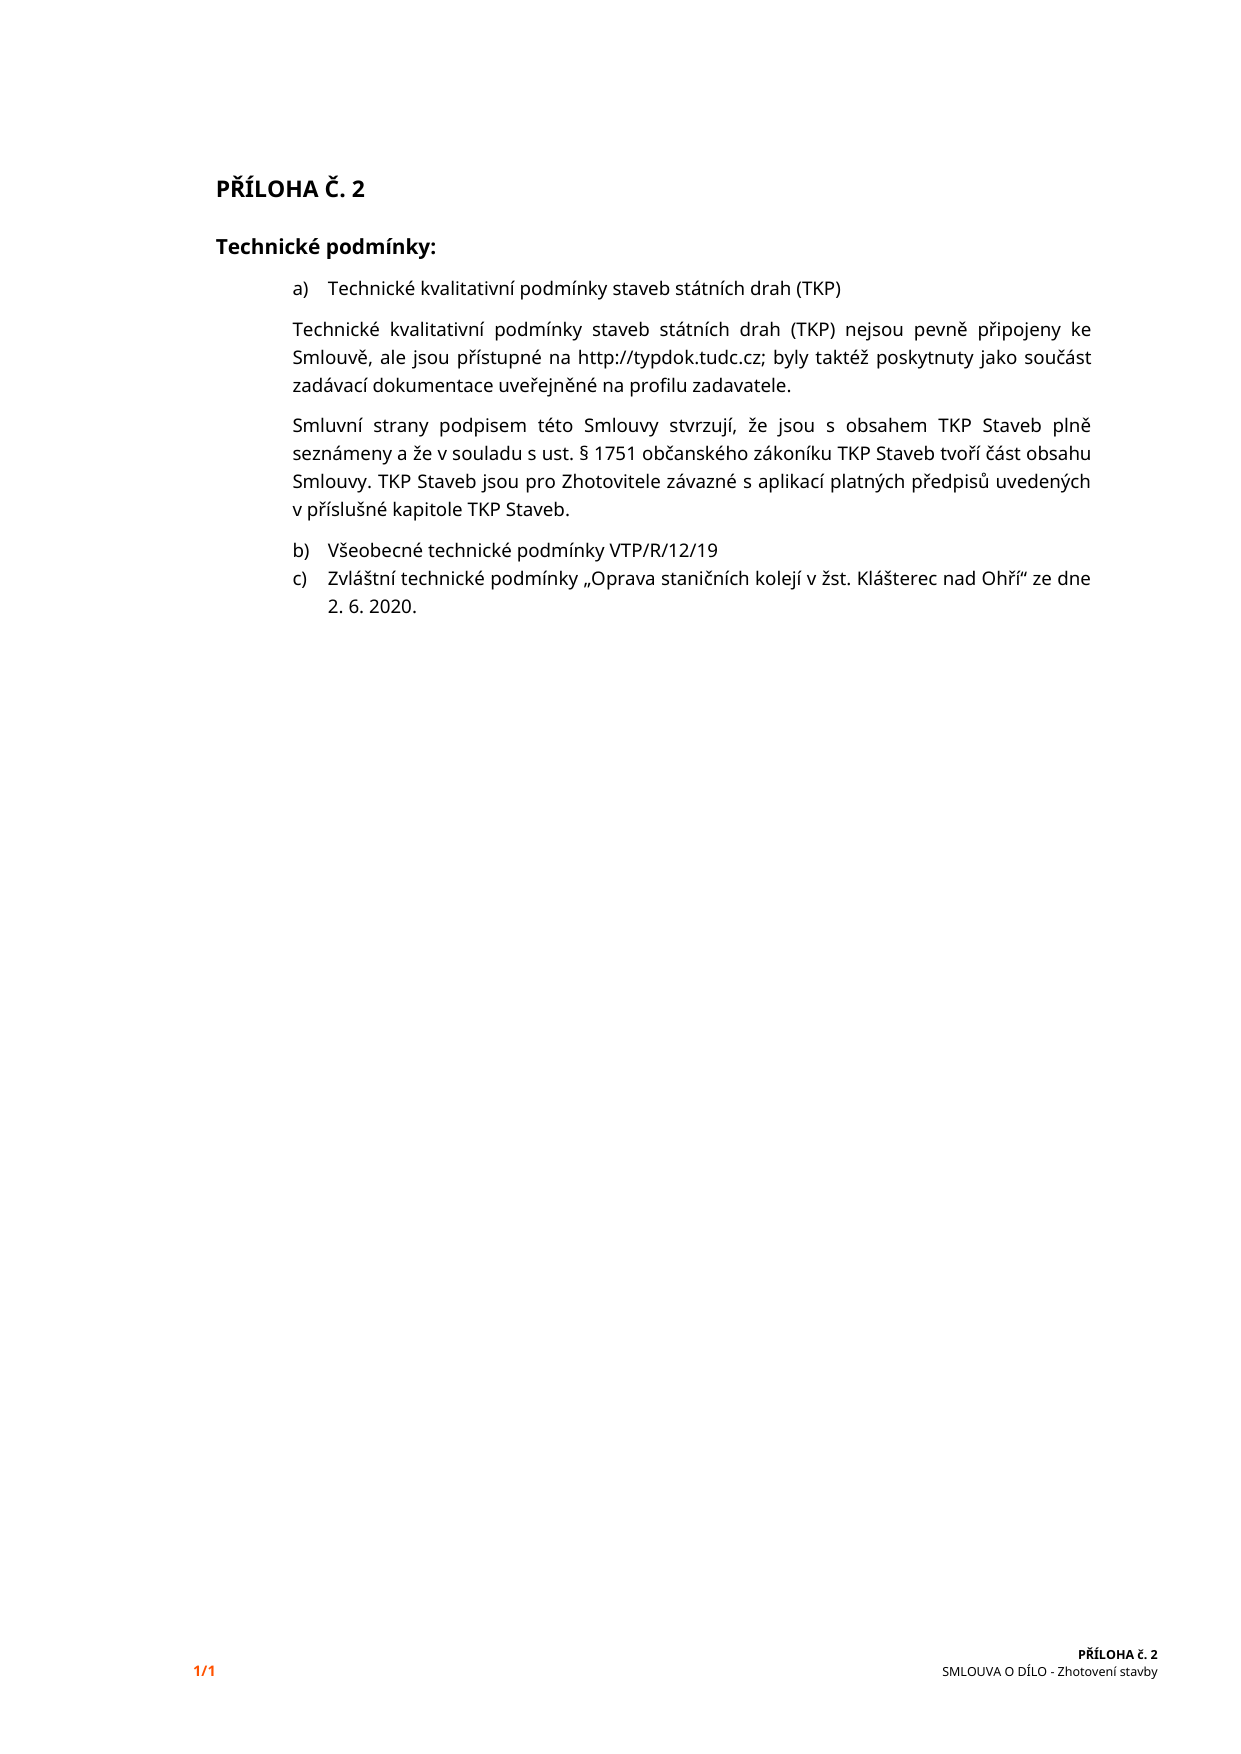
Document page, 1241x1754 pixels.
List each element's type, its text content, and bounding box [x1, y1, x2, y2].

text Technické podmínky: [216, 232, 1093, 260]
text Všeobecné technické podmínky VTP/R/12/19 [292, 537, 1093, 563]
text Technické kvalitativní podmínky staveb státních drah (TKP) nejsou pevně připojeny ke Smlouvě, ale jsou přístupné na http://typdok.tudc.cz; byly taktéž poskytnuty jako součást zadávací dokumentace uveřejněné na profilu zadavatele. [292, 316, 1093, 398]
text Zvláštní technické podmínky „Oprava staničních kolejí v žst. Klášterec nad Ohří“ ze dne 2. 6. 2020. [292, 565, 1093, 619]
text Příloha č. 2 [216, 172, 1093, 204]
text Smluvní strany podpisem této Smlouvy stvrzují, že jsou s obsahem TKP Staveb plně seznámeny a že v souladu s ust. § 1751 občanského zákoníku TKP Staveb tvoří část obsahu Smlouvy. TKP Staveb jsou pro Zhotovitele závazné s aplikací platných předpisů uvedených v příslušné kapitole TKP Staveb. [292, 413, 1093, 522]
list Technické kvalitativní podmínky staveb státních drah (TKP) [292, 276, 1093, 301]
